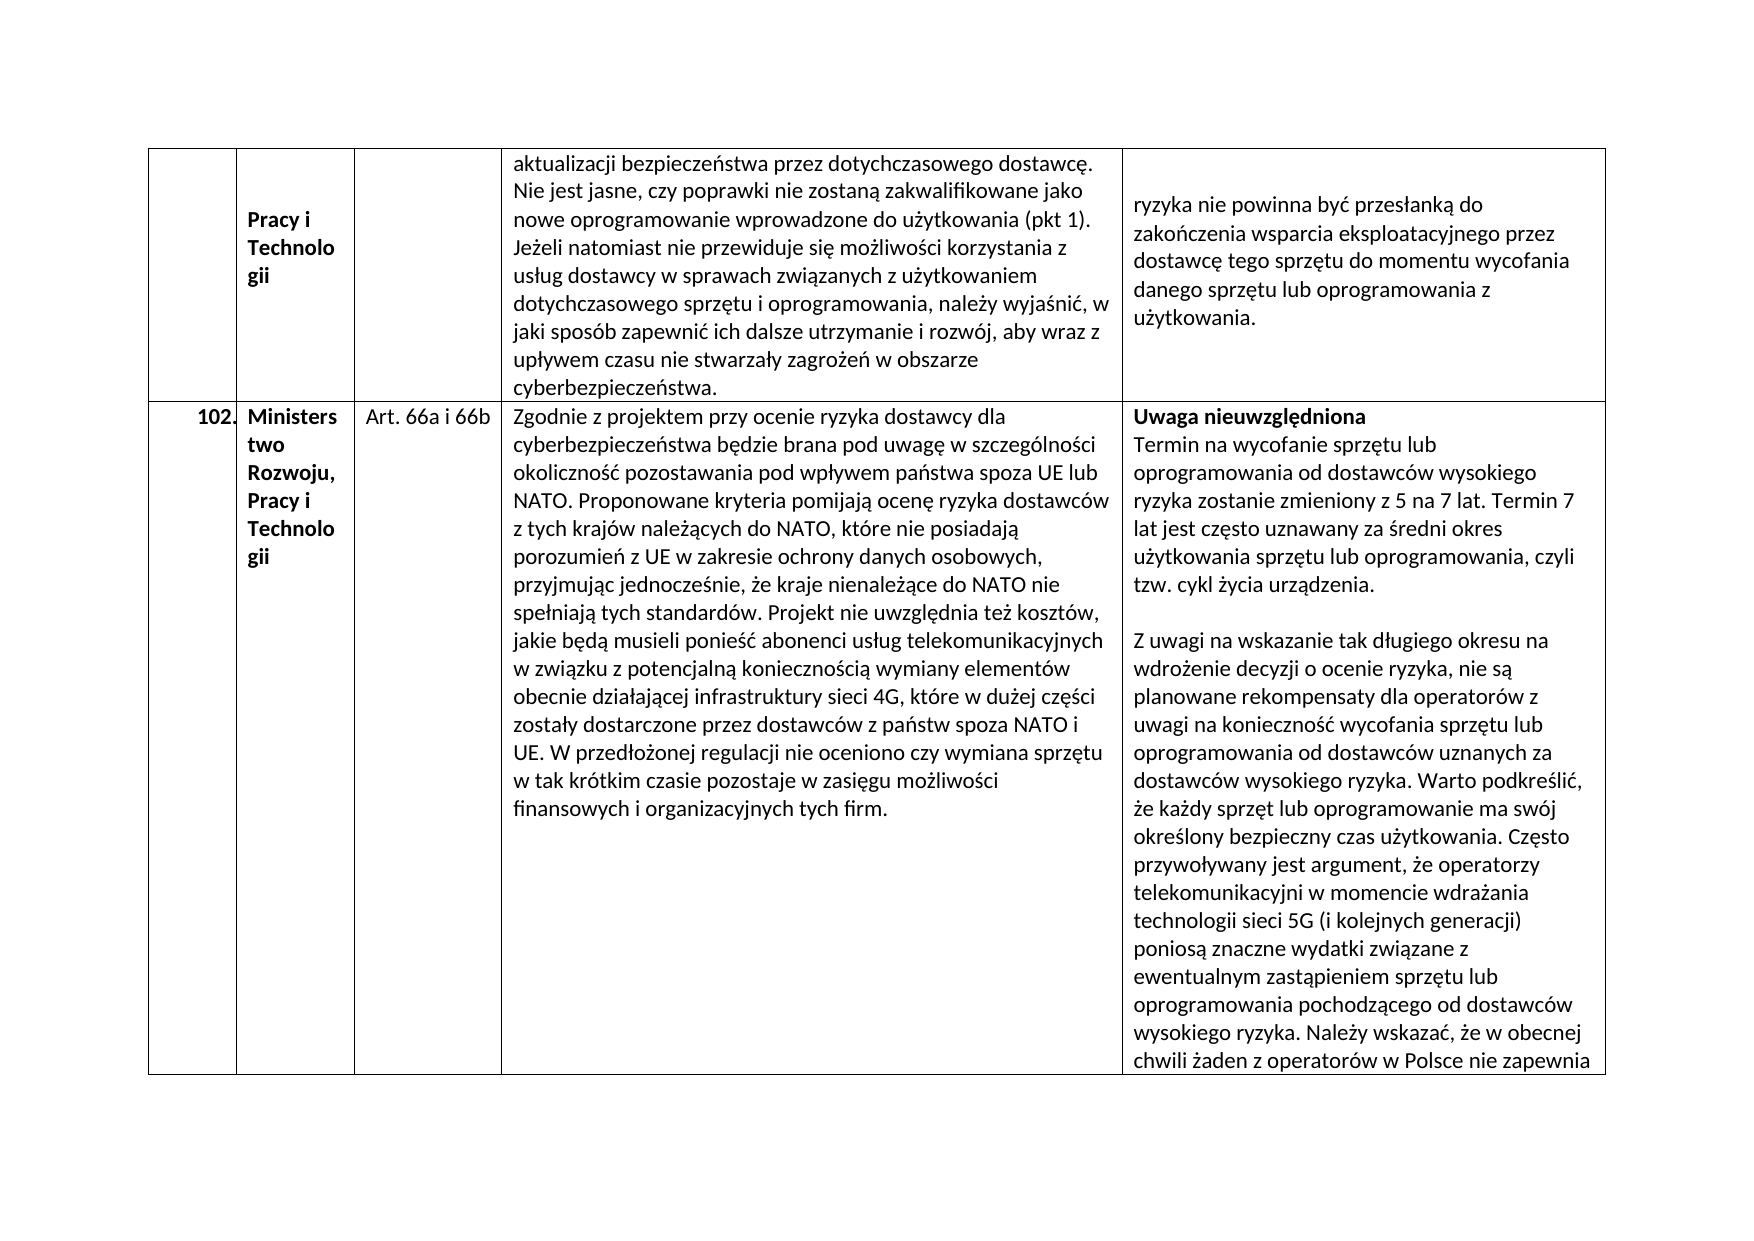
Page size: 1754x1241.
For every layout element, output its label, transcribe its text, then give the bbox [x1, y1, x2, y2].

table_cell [355, 149, 501, 401]
table_cell [149, 402, 236, 1074]
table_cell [237, 149, 354, 401]
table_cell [237, 402, 354, 1074]
table_cell Art. 66a i 66b [355, 402, 501, 1074]
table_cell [1123, 149, 1605, 401]
table_cell [149, 149, 236, 401]
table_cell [502, 402, 1122, 1074]
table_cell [502, 149, 1122, 401]
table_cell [1123, 402, 1605, 1074]
